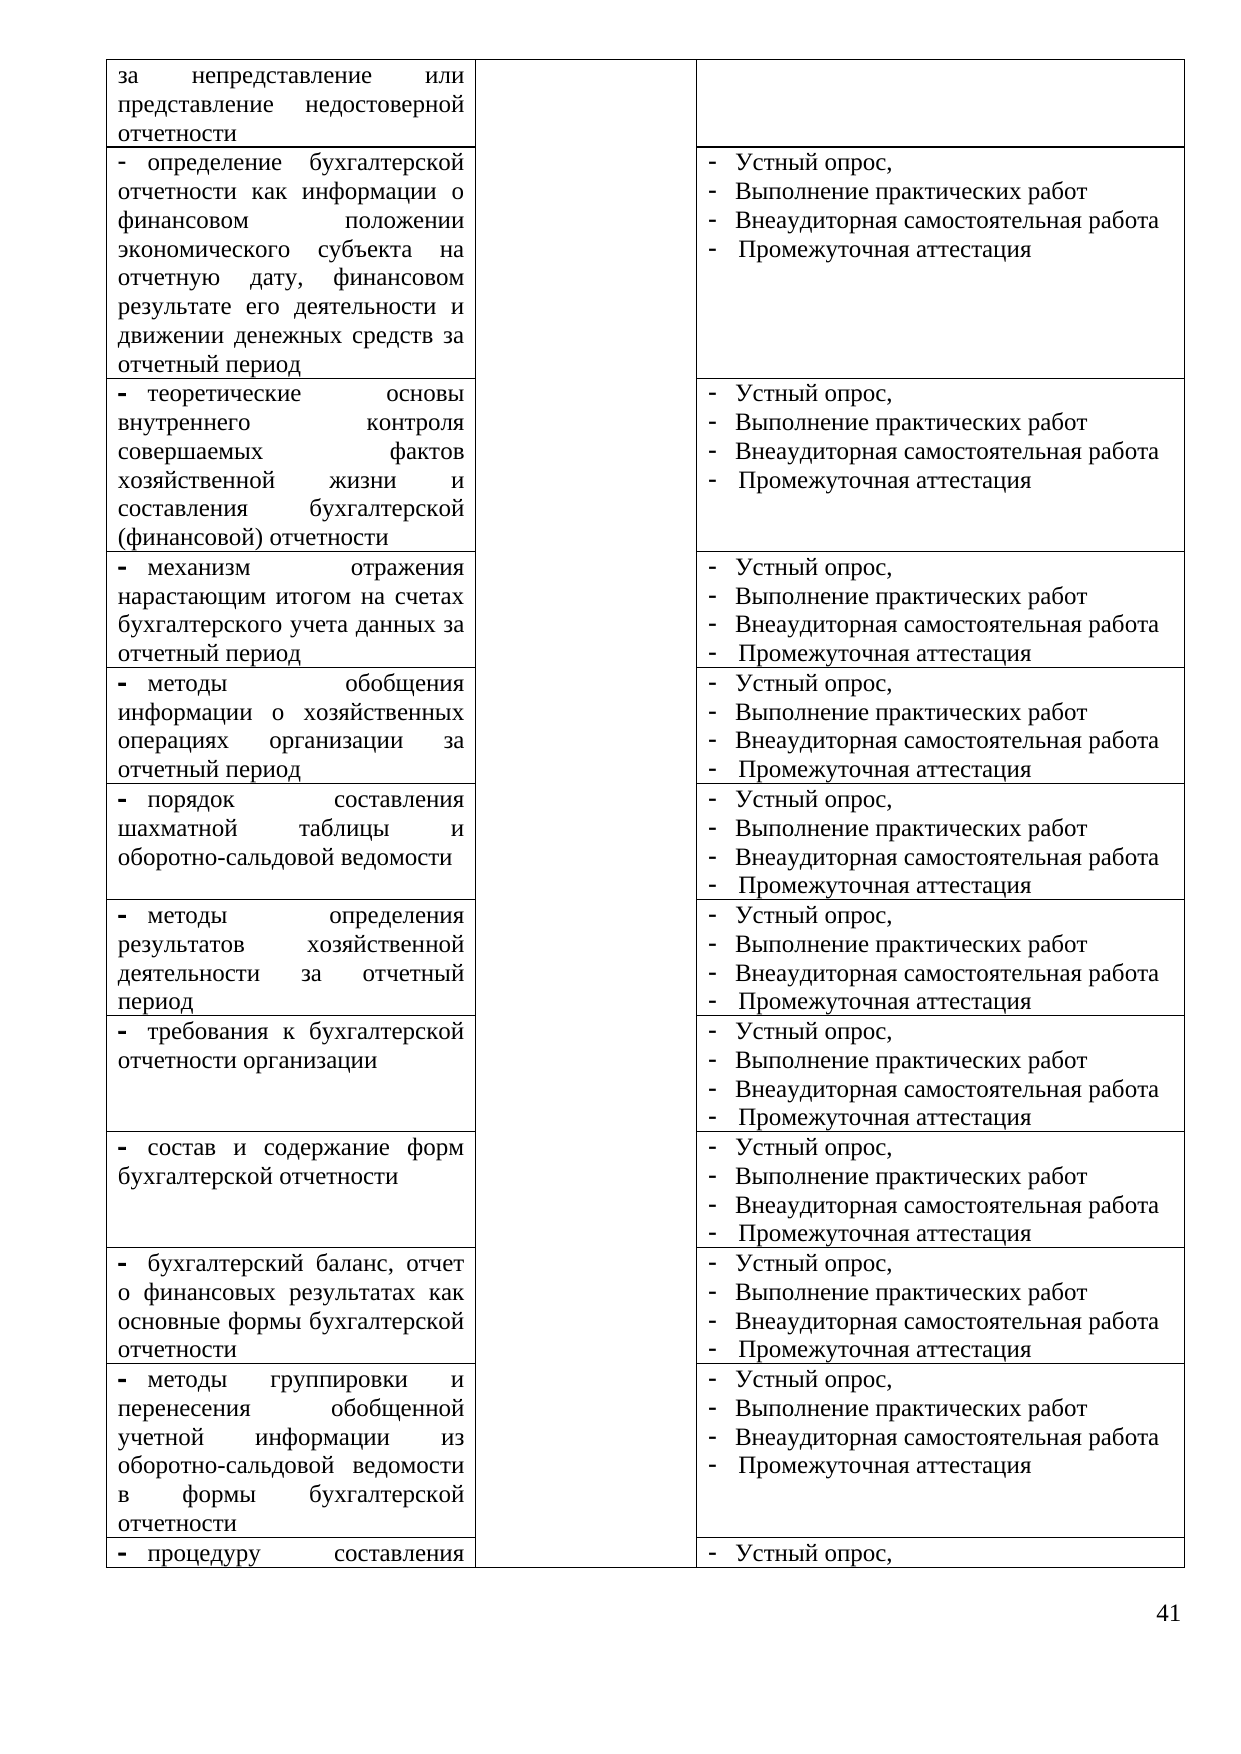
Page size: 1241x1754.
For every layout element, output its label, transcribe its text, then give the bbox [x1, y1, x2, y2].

table_cell Устный опрос, Выполнение практических работ Внеаудиторная самостоятельная работа Промежуточная аттестация [697, 1016, 1184, 1131]
table_cell методы группировки и перенесения обобщенной учетной информации из оборотно-сальдовой ведомости в формы бухгалтерской отчетности [107, 1364, 475, 1537]
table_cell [107, 1538, 475, 1567]
table_cell Устный опрос, Выполнение практических работ Внеаудиторная самостоятельная работа Промежуточная аттестация [697, 1364, 1184, 1537]
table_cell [697, 1538, 1184, 1567]
table_cell Устный опрос, Выполнение практических работ Внеаудиторная самостоятельная работа Промежуточная аттестация [697, 900, 1184, 1015]
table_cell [107, 60, 475, 146]
table_cell Устный опрос, Выполнение практических работ Внеаудиторная самостоятельная работа Промежуточная аттестация [697, 148, 1184, 377]
table_cell порядок составления шахматной таблицы и оборотно-сальдовой ведомости [107, 784, 475, 899]
table_cell Устный опрос, Выполнение практических работ Внеаудиторная самостоятельная работа Промежуточная аттестация [697, 1132, 1184, 1247]
table_cell бухгалтерский баланс, отчет о финансовых результатах как основные формы бухгалтерской отчетности [107, 1248, 475, 1363]
table_cell Устный опрос, Выполнение практических работ Внеаудиторная самостоятельная работа Промежуточная аттестация [697, 668, 1184, 783]
table_cell теоретические основы внутреннего контроля совершаемых фактов хозяйственной жизни и составления бухгалтерской (финансовой) отчетности [107, 379, 475, 551]
table_cell Устный опрос, Выполнение практических работ Внеаудиторная самостоятельная работа Промежуточная аттестация [697, 552, 1184, 667]
table_cell методы определения результатов хозяйственной деятельности за отчетный период [107, 900, 475, 1015]
table_cell требования к бухгалтерской отчетности организации [107, 1016, 475, 1131]
table_cell методы обобщения информации о хозяйственных операциях организации за отчетный период [107, 668, 475, 783]
table_cell Устный опрос, Выполнение практических работ Внеаудиторная самостоятельная работа Промежуточная аттестация [697, 1248, 1184, 1363]
table_cell Устный опрос, Выполнение практических работ Внеаудиторная самостоятельная работа Промежуточная аттестация [697, 379, 1184, 551]
table_cell определение бухгалтерской отчетности как информации о финансовом положении экономического субъекта на отчетную дату, финансовом результате его деятельности и движении денежных средств за отчетный период [107, 148, 475, 377]
table_cell механизм отражения нарастающим итогом на счетах бухгалтерского учета данных за отчетный период [107, 552, 475, 667]
table_cell состав и содержание форм бухгалтерской отчетности [107, 1132, 475, 1247]
table_cell Устный опрос, Выполнение практических работ Внеаудиторная самостоятельная работа Промежуточная аттестация [697, 784, 1184, 899]
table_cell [697, 60, 1184, 146]
